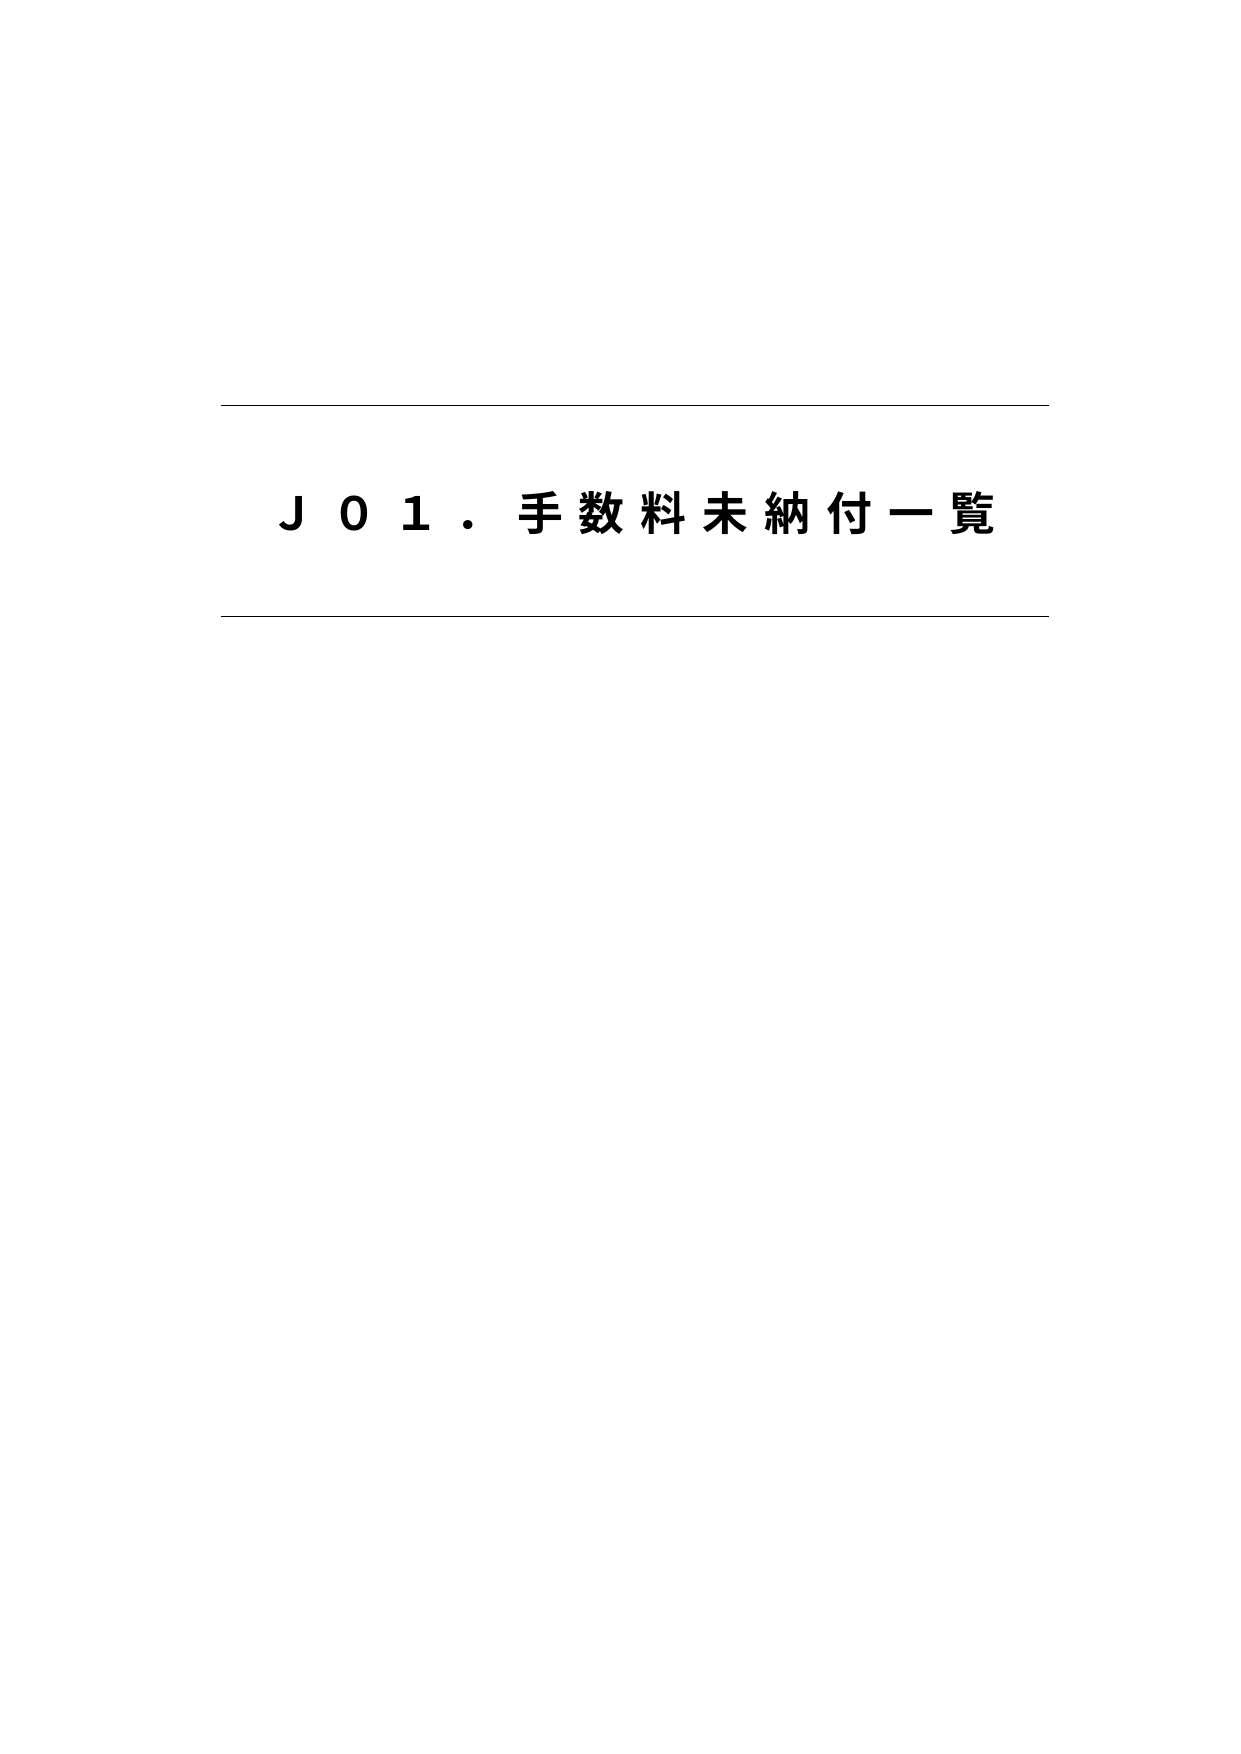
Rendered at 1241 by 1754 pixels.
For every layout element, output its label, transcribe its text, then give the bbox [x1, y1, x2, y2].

table_header Ｊ０１．手数料未納付一覧 [221, 406, 1049, 616]
